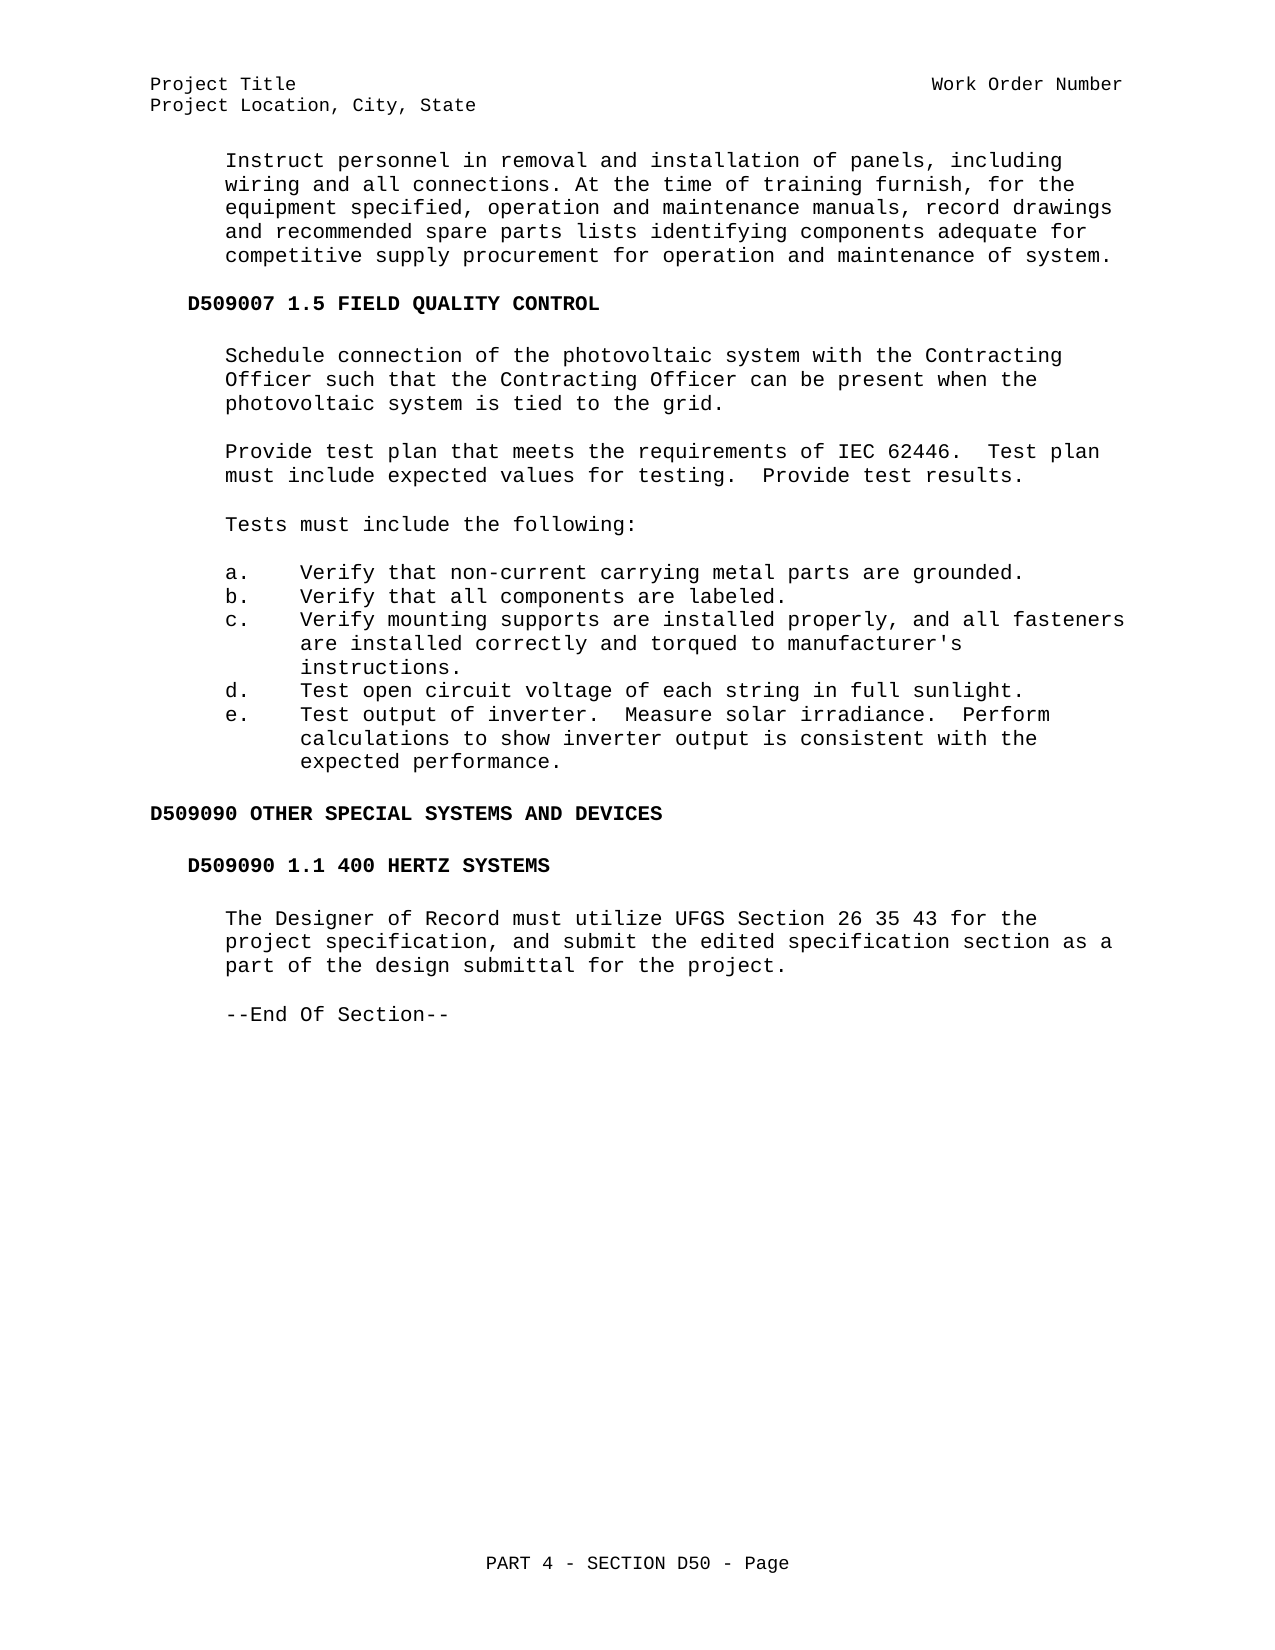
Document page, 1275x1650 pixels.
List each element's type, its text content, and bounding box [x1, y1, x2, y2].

text --End Of Section-- [225, 1003, 1125, 1027]
text Provide test plan that meets the requirements of IEC 62446. Test plan must include expected values for testing. Provide test results. [225, 441, 1125, 488]
text D509007 1.5 FIELD QUALITY CONTROL [150, 293, 1125, 317]
text e. Test output of inverter. Measure solar irradiance. Perform calculations to show inverter output is consistent with the expected performance. [225, 704, 1125, 775]
text b. Verify that all components are labeled. [225, 586, 1125, 609]
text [225, 150, 1125, 268]
text The Designer of Record must utilize UFGS Section 26 35 43 for the project specification, and submit the edited specification section as a part of the design submittal for the project. [225, 908, 1125, 978]
text a. Verify that non-current carrying metal parts are grounded. [225, 562, 1125, 586]
text D509090 1.1 400 HERTZ SYSTEMS [150, 856, 1125, 879]
text Tests must include the following: [225, 513, 1125, 537]
text c. Verify mounting supports are installed properly, and all fasteners are installed correctly and torqued to manufacturer's instructions. [225, 609, 1125, 680]
text d. Test open circuit voltage of each string in full sunlight. [225, 680, 1125, 704]
text Schedule connection of the photovoltaic system with the Contracting Officer such that the Contracting Officer can be present when the photovoltaic system is tied to the grid. [225, 345, 1125, 416]
text D509090 OTHER SPECIAL SYSTEMS AND DEVICES [150, 803, 1125, 827]
